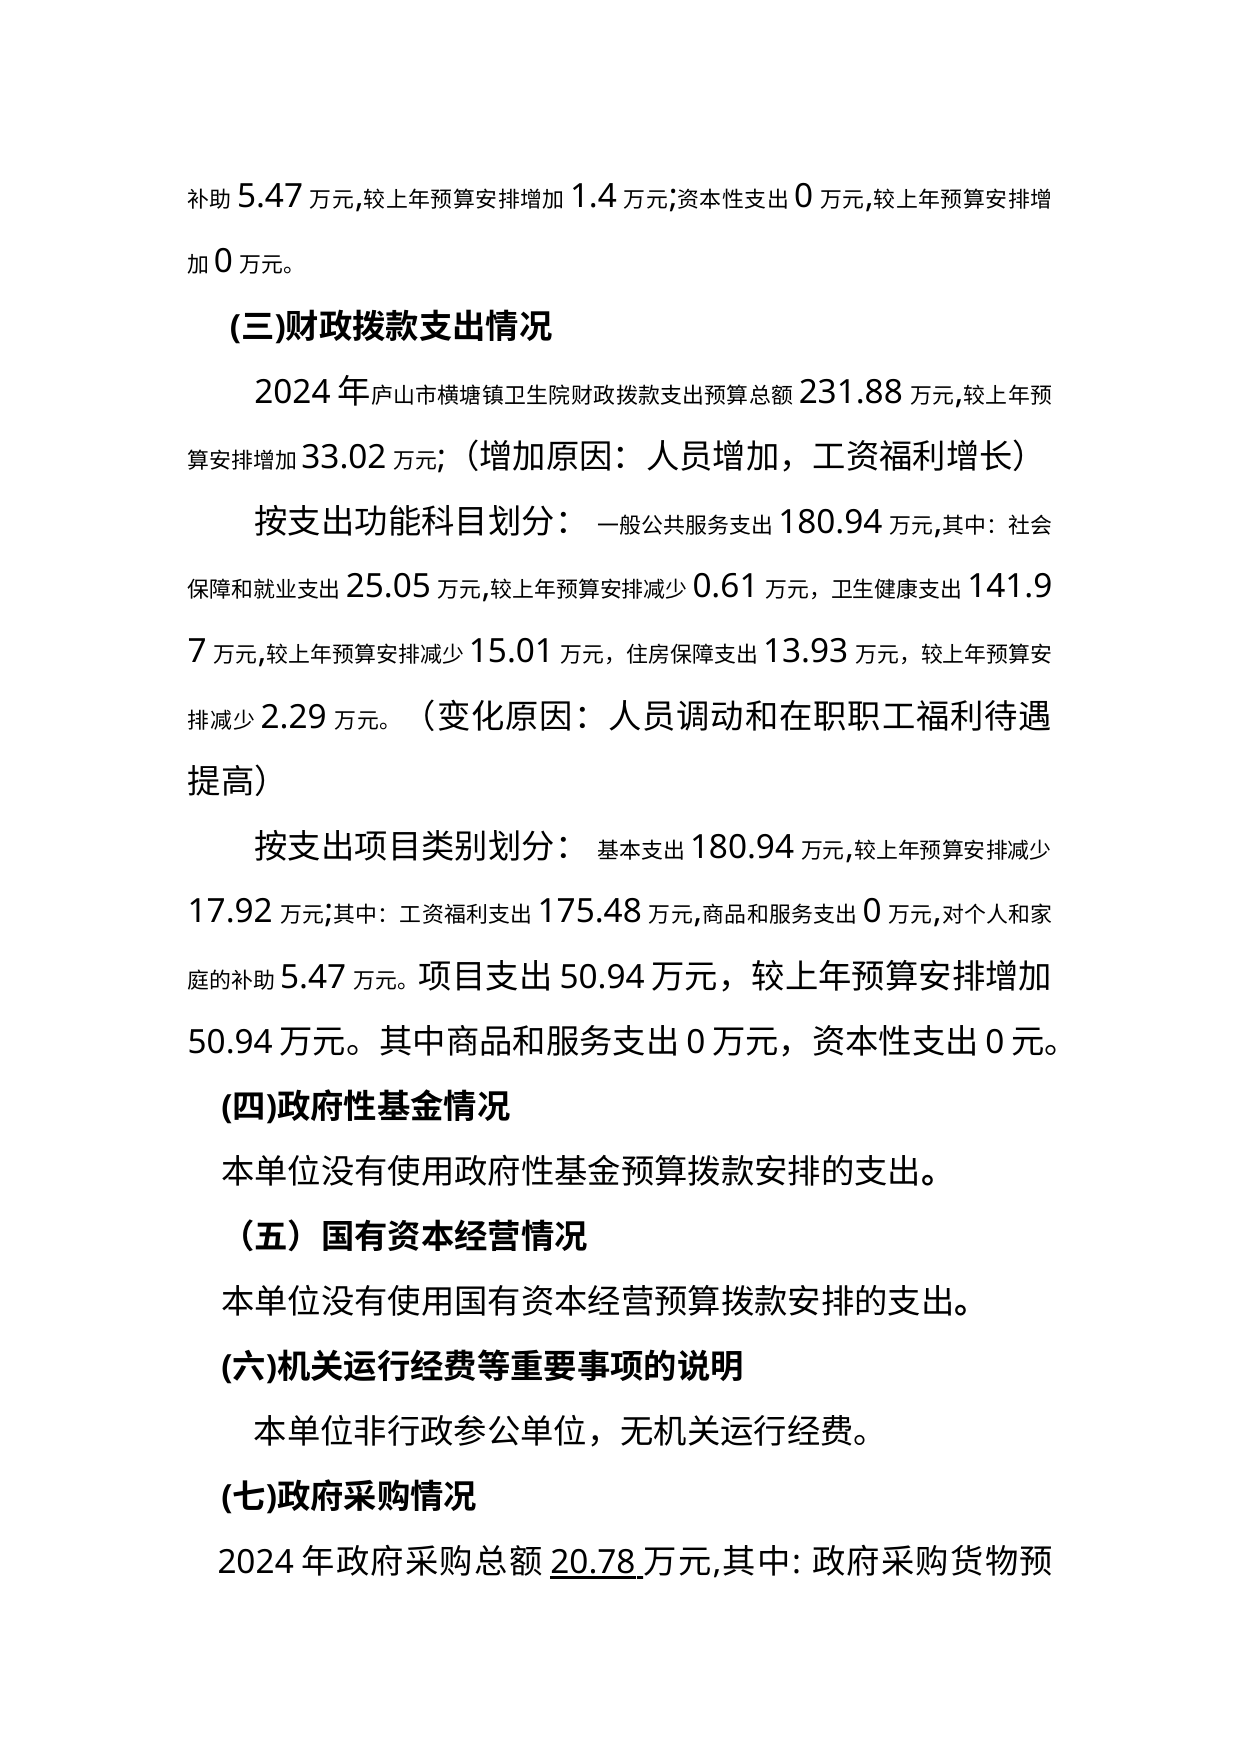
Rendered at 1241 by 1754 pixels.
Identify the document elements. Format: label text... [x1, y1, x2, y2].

text 2024年庐山市横塘镇卫生院财政拨款支出预算总额231.88万元,较上年预算安排增加33.02万元;（增加原因：人员增加，工资福利增长） [187, 357, 1053, 487]
text （五）国有资本经营情况 [187, 1202, 1053, 1267]
text 本单位没有使用国有资本经营预算拨款安排的支出。 [187, 1267, 1053, 1332]
text 按支出项目类别划分： 基本支出180.94万元,较上年预算安排减少17.92万元;其中：工资福利支出175.48万元,商品和服务支出0万元,对个人和家庭的补助5.47万元。项目支出50.94万元，较上年预算安排增加50.94万元。其中商品和服务支出0万元，资本性支出0元。 [187, 812, 1053, 1072]
text (四)政府性基金情况 [187, 1072, 1053, 1137]
text 本单位没有使用政府性基金预算拨款安排的支出。 [187, 1137, 1053, 1202]
text (三)财政拨款支出情况 [187, 292, 1053, 357]
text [187, 162, 1053, 292]
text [187, 1527, 1053, 1592]
text (六)机关运行经费等重要事项的说明 [187, 1332, 1053, 1397]
text 本单位非行政参公单位，无机关运行经费。 [187, 1397, 1053, 1462]
text 按支出功能科目划分： 一般公共服务支出180.94万元,其中：社会保障和就业支出25.05万元,较上年预算安排减少0.61万元，卫生健康支出141.97万元,较上年预算安排减少15.01万元，住房保障支出13.93万元，较上年预算安排减少2.29万元。（变化原因：人员调动和在职职工福利待遇提高） [187, 487, 1053, 812]
text (七)政府采购情况 [187, 1462, 1053, 1527]
